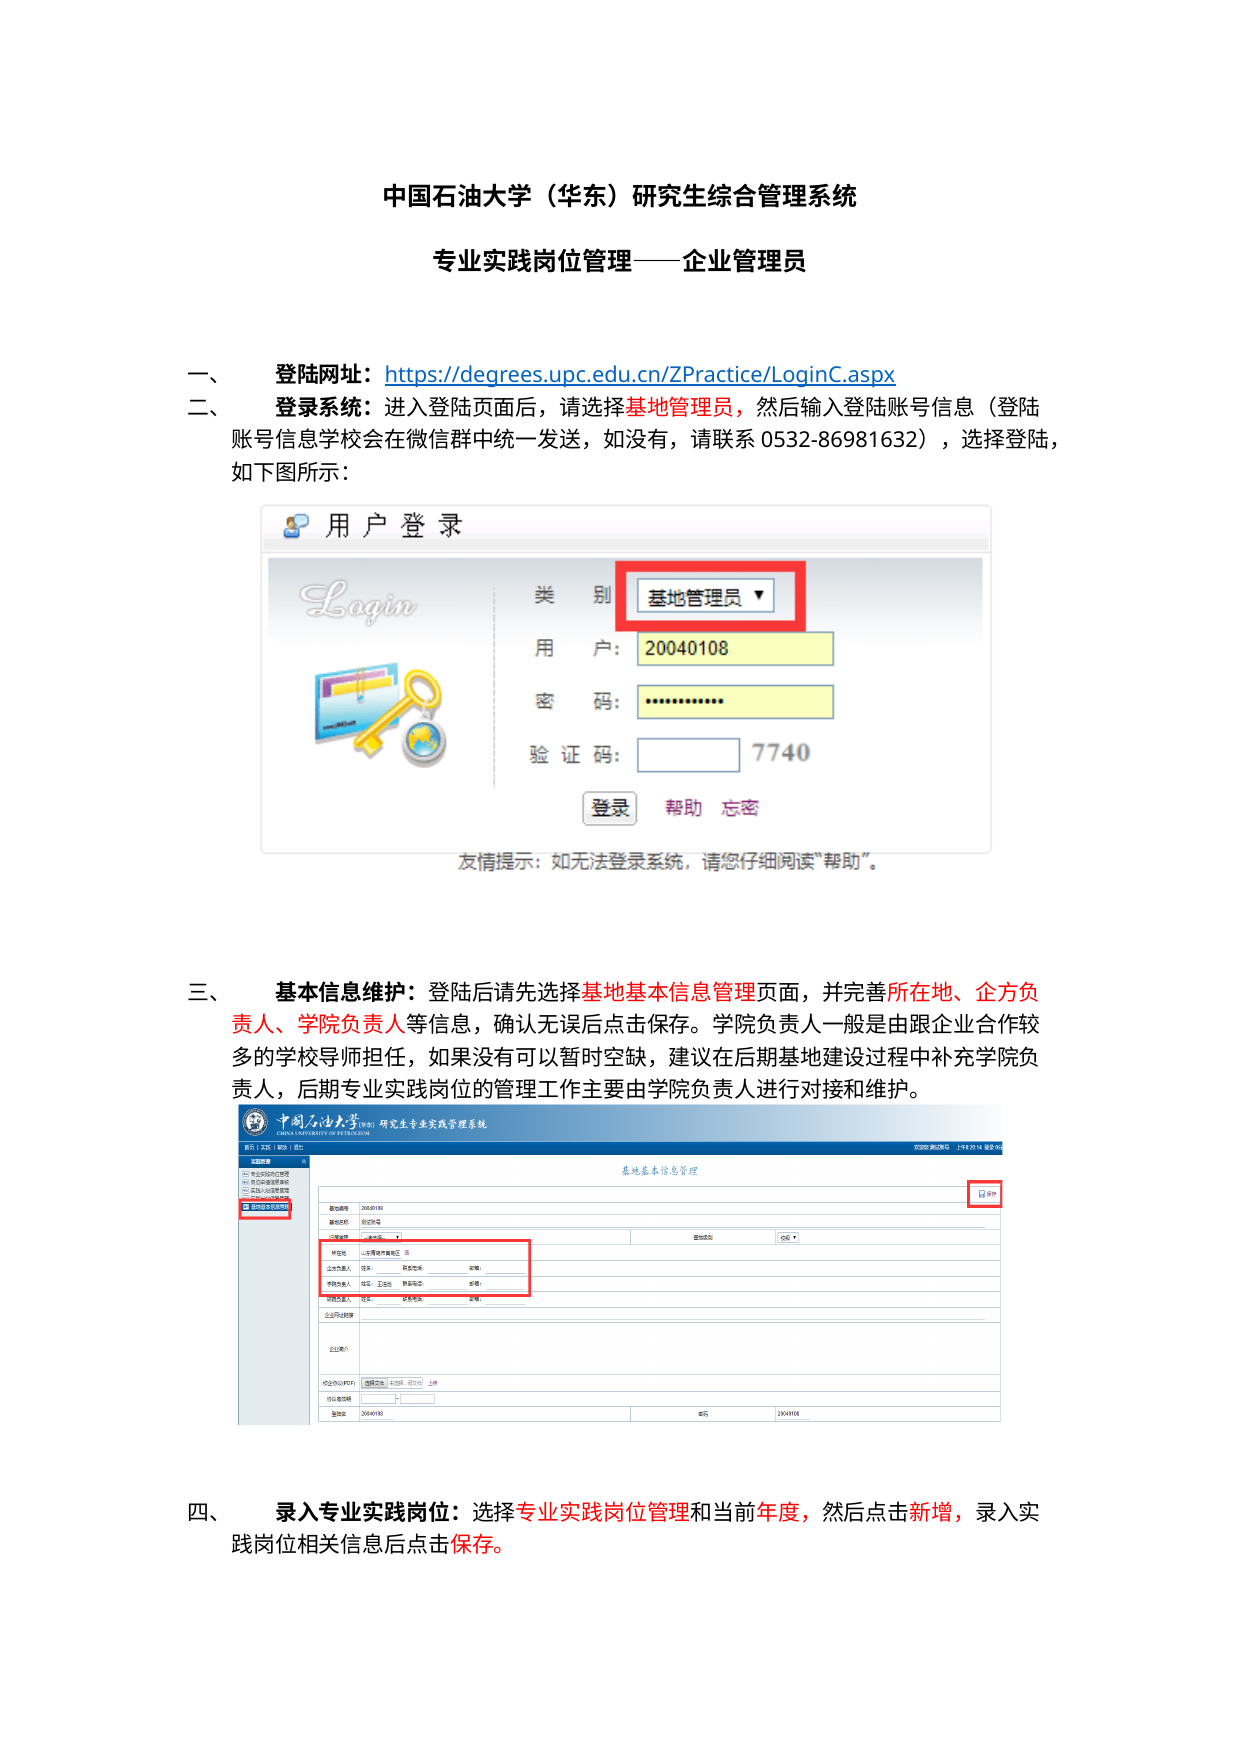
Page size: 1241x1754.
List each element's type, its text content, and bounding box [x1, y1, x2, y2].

picture [231, 487, 1025, 884]
list 录入专业实践岗位：选择专业实践岗位管理和当前年度，然后点击新增，录入实践岗位相关信息后点击保存。 [187, 1494, 1053, 1559]
list 登陆网址：https://degrees.upc.edu.cn/ZPractice/LoginC.aspx [187, 357, 1053, 389]
picture [238, 1104, 1003, 1425]
text 专业实践岗位管理——企业管理员 [187, 227, 1053, 292]
list 基本信息维护：登陆后请先选择基地基本信息管理页面，并完善所在地、企方负责人、学院负责人等信息，确认无误后点击保存。学院负责人一般是由跟企业合作较多的学校导师担任，如果没有可以暂时空缺，建议在后期基地建设过程中补充学院负责人，后期专业实践岗位的管理工作主要由学院负责人进行对接和维护。 [187, 974, 1053, 1104]
text 中国石油大学（华东）研究生综合管理系统 [187, 162, 1053, 227]
